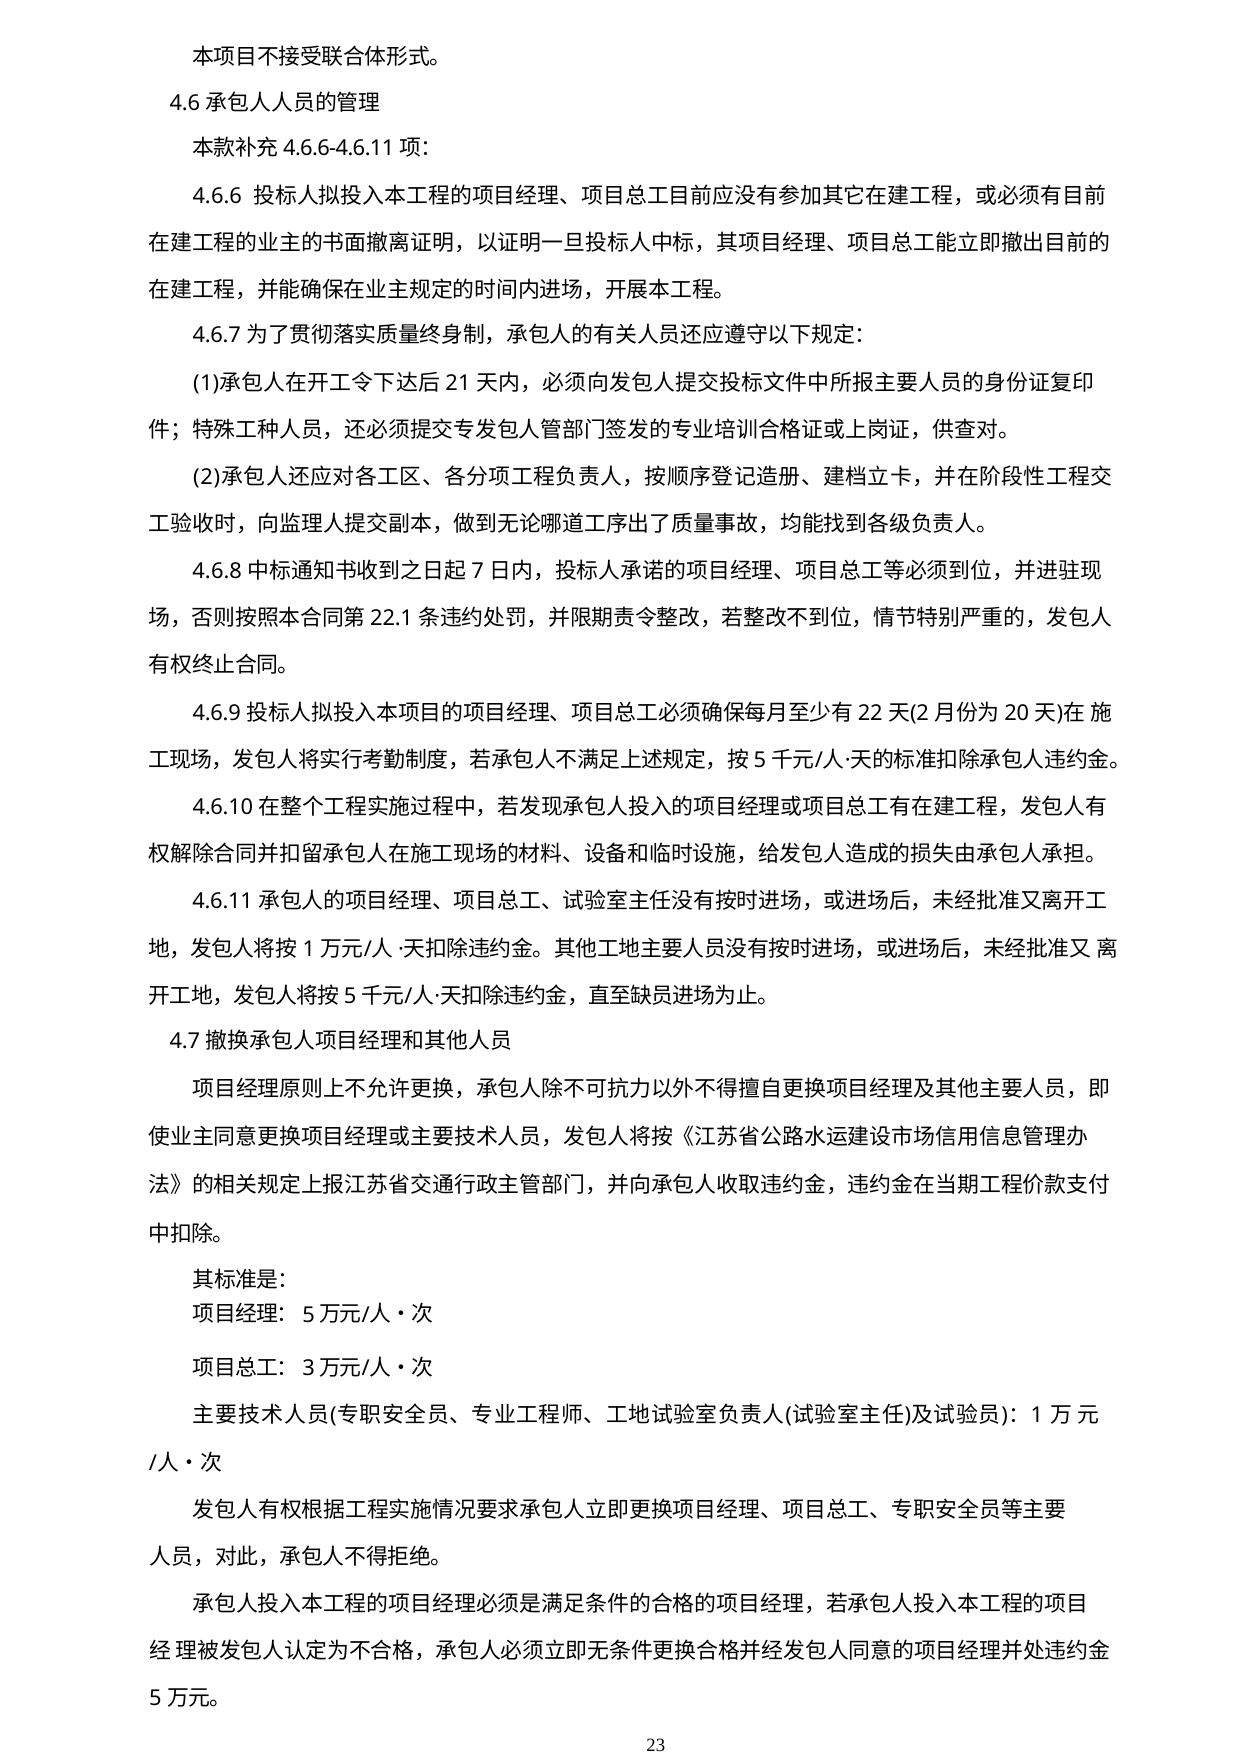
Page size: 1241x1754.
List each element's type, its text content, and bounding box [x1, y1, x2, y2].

text 本款补充 4.6.6-4.6.11 项： [192, 132, 1122, 161]
text 发包人有权根据工程实施情况要求承包人立即更换项目经理、项目总工、专职安全员等主要人员，对此，承包人不得拒绝。 [149, 1492, 1088, 1571]
text (1)承包人在开工令下达后 21 天内，必须向发包人提交投标文件中所报主要人员的身份证复印件；特殊工种人员，还必须提交专发包人管部门签发的专业培训合格证或上岗证，供查对。 [148, 364, 1110, 443]
text 4.7 撤换承包人项目经理和其他人员 [169, 1025, 1122, 1054]
text (2)承包人还应对各工区、各分项工程负责人，按顺序登记造册、建档立卡，并在阶段性工程交 工验收时，向监理人提交副本，做到无论哪道工序出了质量事故，均能找到各级负责人。 [149, 459, 1120, 538]
text 其标准是： [192, 1264, 1122, 1293]
text 项目经理原则上不允许更换，承包人除不可抗力以外不得擅自更换项目经理及其他主要人员，即 使业主同意更换项目经理或主要技术人员，发包人将按《江苏省公路水运建设市场信用信息管理办法》的相关规定上报江苏省交通行政主管部门，并向承包人收取违约金，违约金在当期工程价款支付中扣除。 [148, 1071, 1110, 1247]
text 主要技术人员(专职安全员、专业工程师、工地试验室负责人(试验室主任)及试验员)：1 万 元/人•次 [149, 1397, 1105, 1476]
text 4.6.8 中标通知书收到之日起 7 日内，投标人承诺的项目经理、项目总工等必须到位，并进驻现场，否则按照本合同第 22.1 条违约处罚，并限期责令整改，若整改不到位，情节特别严重的，发包人 有权终止合同。 [148, 553, 1122, 679]
text 4.6 承包人人员的管理 [169, 87, 1122, 116]
text 4.6.7 为了贯彻落实质量终身制，承包人的有关人员还应遵守以下规定： [192, 319, 1122, 348]
text 本项目不接受联合体形式。 [192, 42, 1122, 70]
text 承包人投入本工程的项目经理必须是满足条件的合格的项目经理，若承包人投入本工程的项目经 理被发包人认定为不合格，承包人必须立即无条件更换合格并经发包人同意的项目经理并处违约金 5 万元。 [149, 1586, 1110, 1712]
text 4.6.9 投标人拟投入本项目的项目经理、项目总工必须确保每月至少有 22 天(2 月份为 20 天)在 施工现场，发包人将实行考勤制度，若承包人不满足上述规定，按 5 千元/人·天的标准扣除承包人违约金。 [148, 695, 1122, 774]
text 4.6.11 承包人的项目经理、项目总工、试验室主任没有按时进场，或进场后，未经批准又离开工地，发包人将按 1 万元/人 ·天扣除违约金。其他工地主要人员没有按时进场，或进场后，未经批准又 离开工地，发包人将按 5 千元/人·天扣除违约金，直至缺员进场为止。 [148, 883, 1121, 1010]
text 项目经理： 5 万元/人•次 [193, 1309, 1122, 1352]
text 4.6.6 投标人拟投入本工程的项目经理、项目总工目前应没有参加其它在建工程，或必须有目前 在建工程的业主的书面撤离证明，以证明一旦投标人中标，其项目经理、项目总工能立即撤出目前的 在建工程，并能确保在业主规定的时间内进场，开展本工程。 [148, 178, 1122, 304]
text 4.6.10 在整个工程实施过程中，若发现承包人投入的项目经理或项目总工有在建工程，发包人有权解除合同并扣留承包人在施工现场的材料、设备和临时设施，给发包人造成的损失由承包人承担。 [148, 789, 1116, 868]
text 项目总工： 3 万元/人•次 [193, 1352, 1122, 1381]
